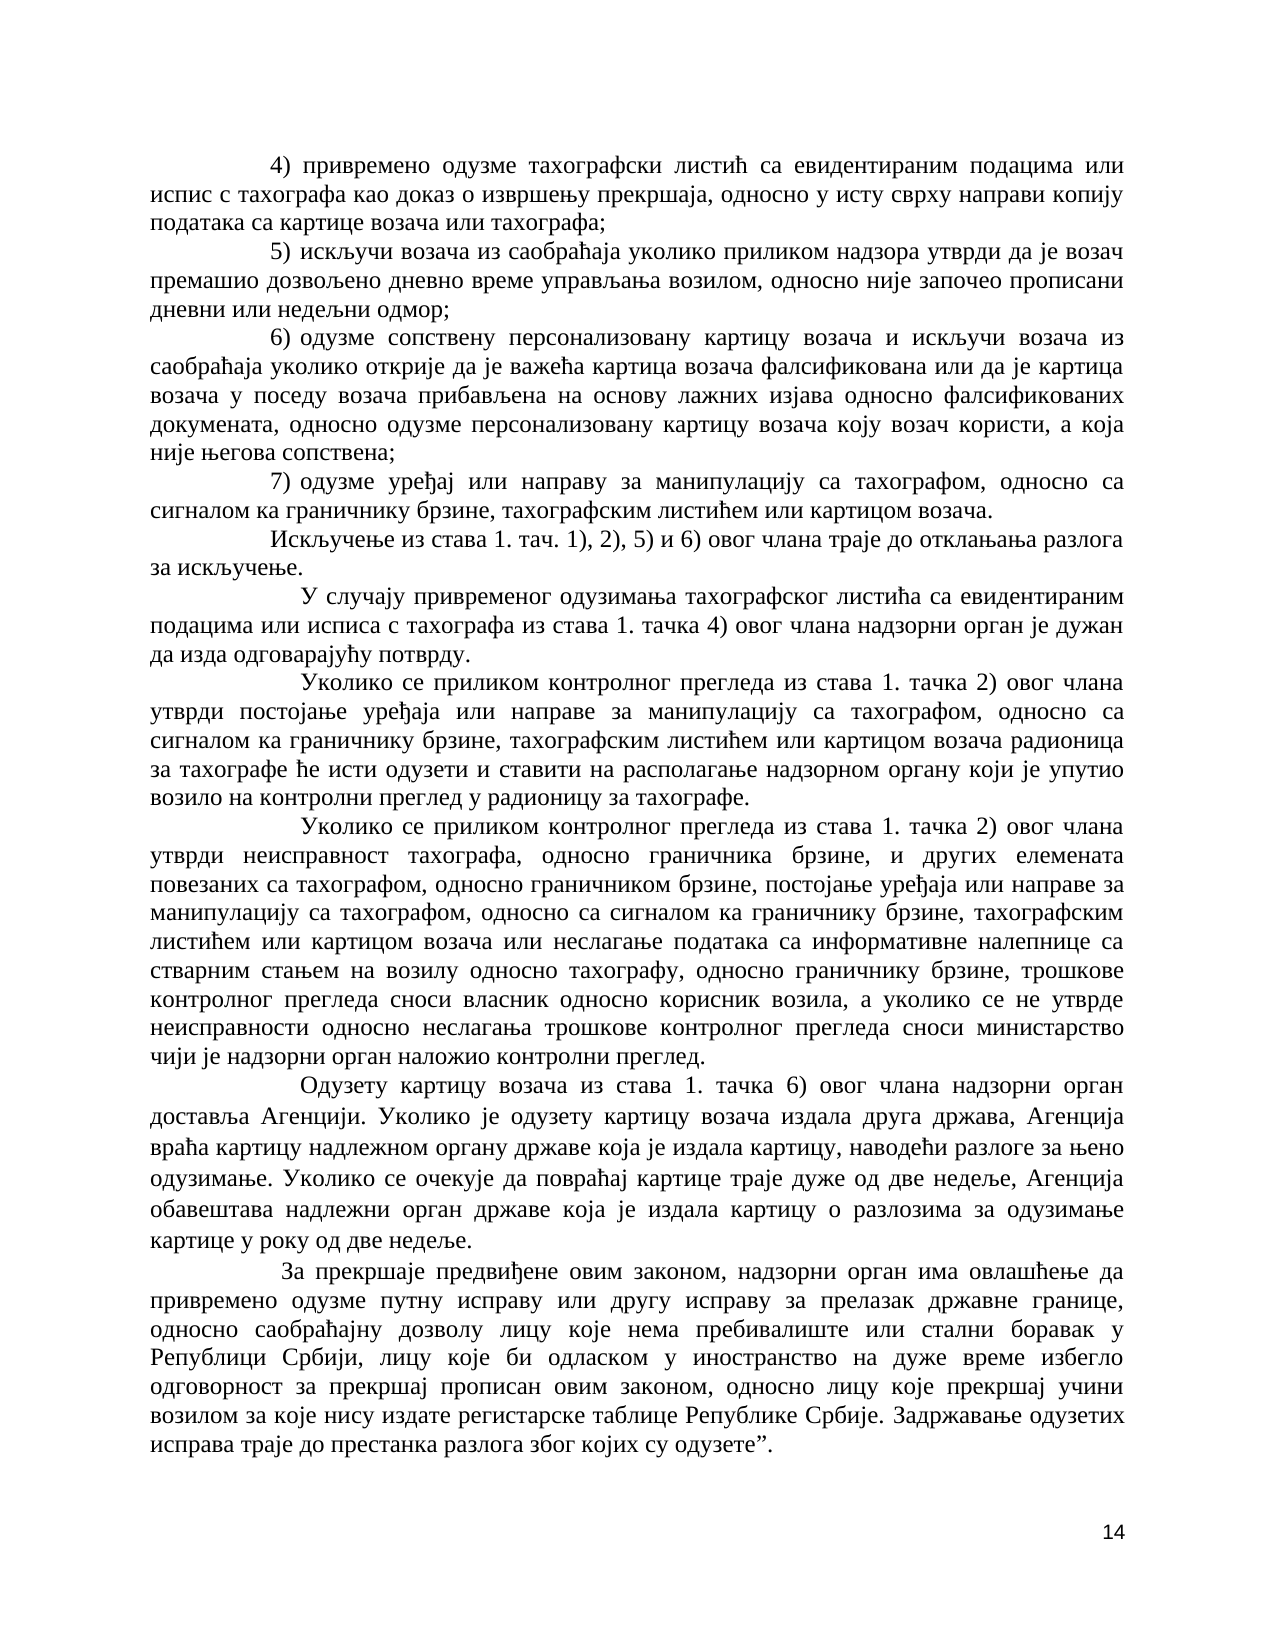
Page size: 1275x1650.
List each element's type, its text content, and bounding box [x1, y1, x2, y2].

text 7) одузме уређај или направу за манипулацију са тахографом, односно са сигналом ка граничнику брзине, тахографским листићем или картицом возача. [150, 466, 1125, 524]
text Уколико се приликом контролног прегледа из става 1. тачка 2) овог члана утврди неисправност тахографа, односно граничника брзине, и других елемената повезаних са тахографом, односно граничником брзине, постојање уређаја или направе за манипулацију са тахографом, односно са сигналом ка граничнику брзине, тахографским листићем или картицом возача или неслагање података са информативне налепнице са стварним стањем на возилу односно тахографу, односно граничнику брзине, трошкове контролног прегледа сноси власник односно корисник возила, а уколико се не утврде неисправности односно неслагања трошкове контролног прегледа сноси министарство чији је надзорни орган наложио контролни преглед. [150, 811, 1125, 1070]
text У случају привременог одузимања тахографског листића са евидентираним подацима или исписа с тахографа из става 1. тачка 4) овог члана надзорни орган је дужан да изда одговарајућу потврду. [150, 581, 1125, 667]
text Уколико се приликом контролног прегледа из става 1. тачка 2) овог члана утврди постојање уређаја или направе за манипулацију са тахографом, односно са сигналом ка граничнику брзине, тахографским листићем или картицом возача радионица за тахографе ће исти одузети и ставити на располагање надзорном органу који је упутио возило на контролни преглед у радионицу за тахографе. [150, 667, 1125, 811]
text 4) привремено одузме тахографски листић са евидентираним подацима или испис с тахографа као доказ о извршењу прекршаја, односно у исту сврху направи копију података са картице возача или тахографа; [150, 150, 1125, 236]
text 6) одузме сопствену персонализовану картицу возача и искључи возача из саобраћаја уколико открије да је важећа картица возача фалсификована или да је картица возача у поседу возача прибављена на основу лажних изјава односно фалсификованих докумената, односно одузме персонализовану картицу возача коју возач користи, а која није његова сопствена; [150, 322, 1125, 466]
text Искључење из става 1. тач. 1), 2), 5) и 6) овог члана траје до отклањања разлога за искључење. [150, 524, 1125, 581]
text За прекршаје предвиђене овим законом, надзорни орган има овлашћење да привремено одузме путну исправу или другу исправу за прелазак државне границе, односно саобраћајну дозволу лицу које нема пребивалиште или стални боравак у Републици Србији, лицу које би одласком у иностранство на дуже време избегло одговорност за прекршај прописан овим законом, односно лицу које прекршај учини возилом за које нису издате регистарске таблице Републике Србије. Задржавање одузетих исправа траје до престанка разлога због којих су одузетеˮ. [150, 1256, 1125, 1457]
text Одузету картицу возача из става 1. тачка 6) овог члана надзорни орган доставља Агенцији. Уколико је одузету картицу возача издала друга држава, Агенција враћа картицу надлежном органу државе која је издала картицу, наводећи разлоге за њено одузимање. Уколико се очекује да повраћај картице траје дуже од две недеље, Агенција обавештава надлежни орган државе која је издала картицу о разлозима за одузимање картице у року од две недеље. [150, 1070, 1125, 1254]
text 5) искључи возача из саобраћаја уколико приликом надзора утврди да је возач премашио дозвољено дневно време управљања возилом, односно није започео прописани дневни или недељни одмор; [150, 236, 1125, 322]
